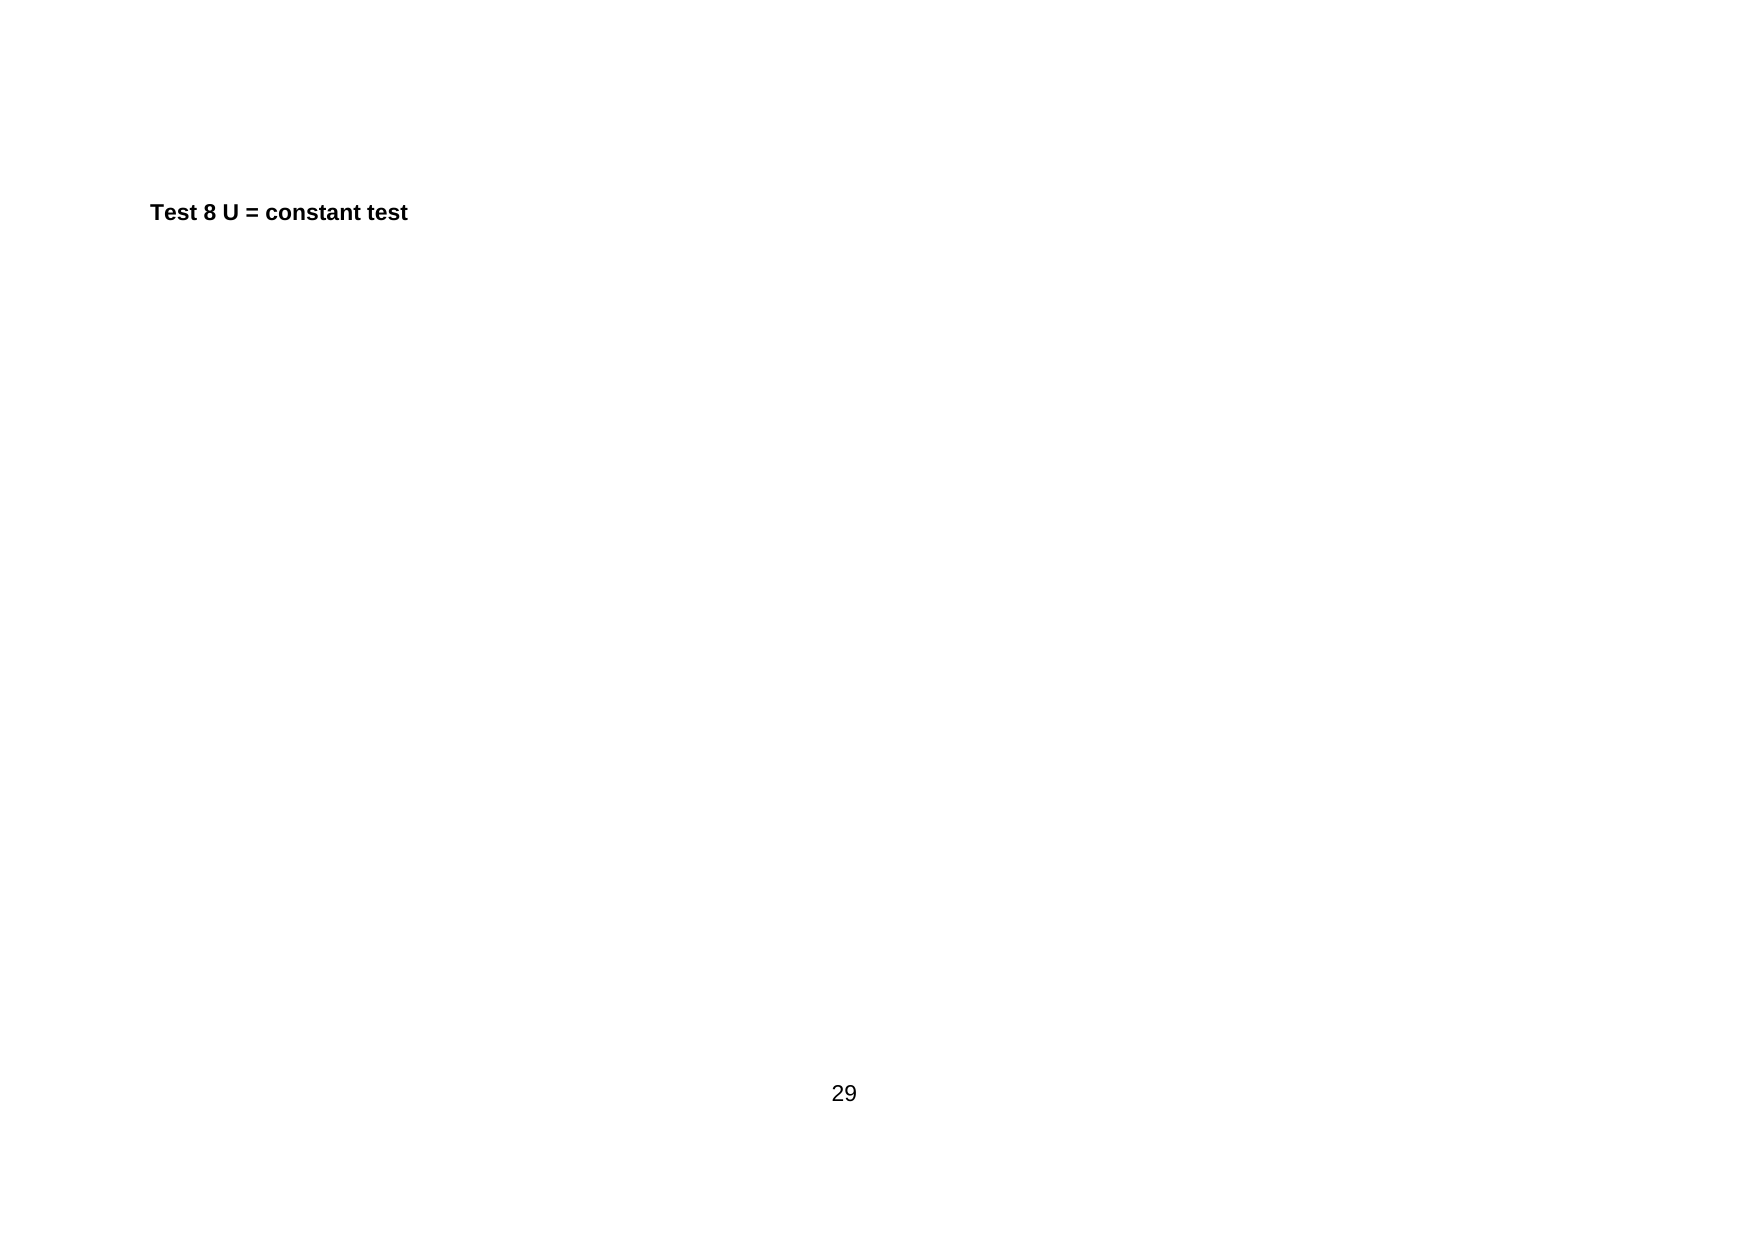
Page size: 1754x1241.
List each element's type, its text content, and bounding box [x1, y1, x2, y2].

text Test 8 U = constant test [150, 199, 1604, 226]
